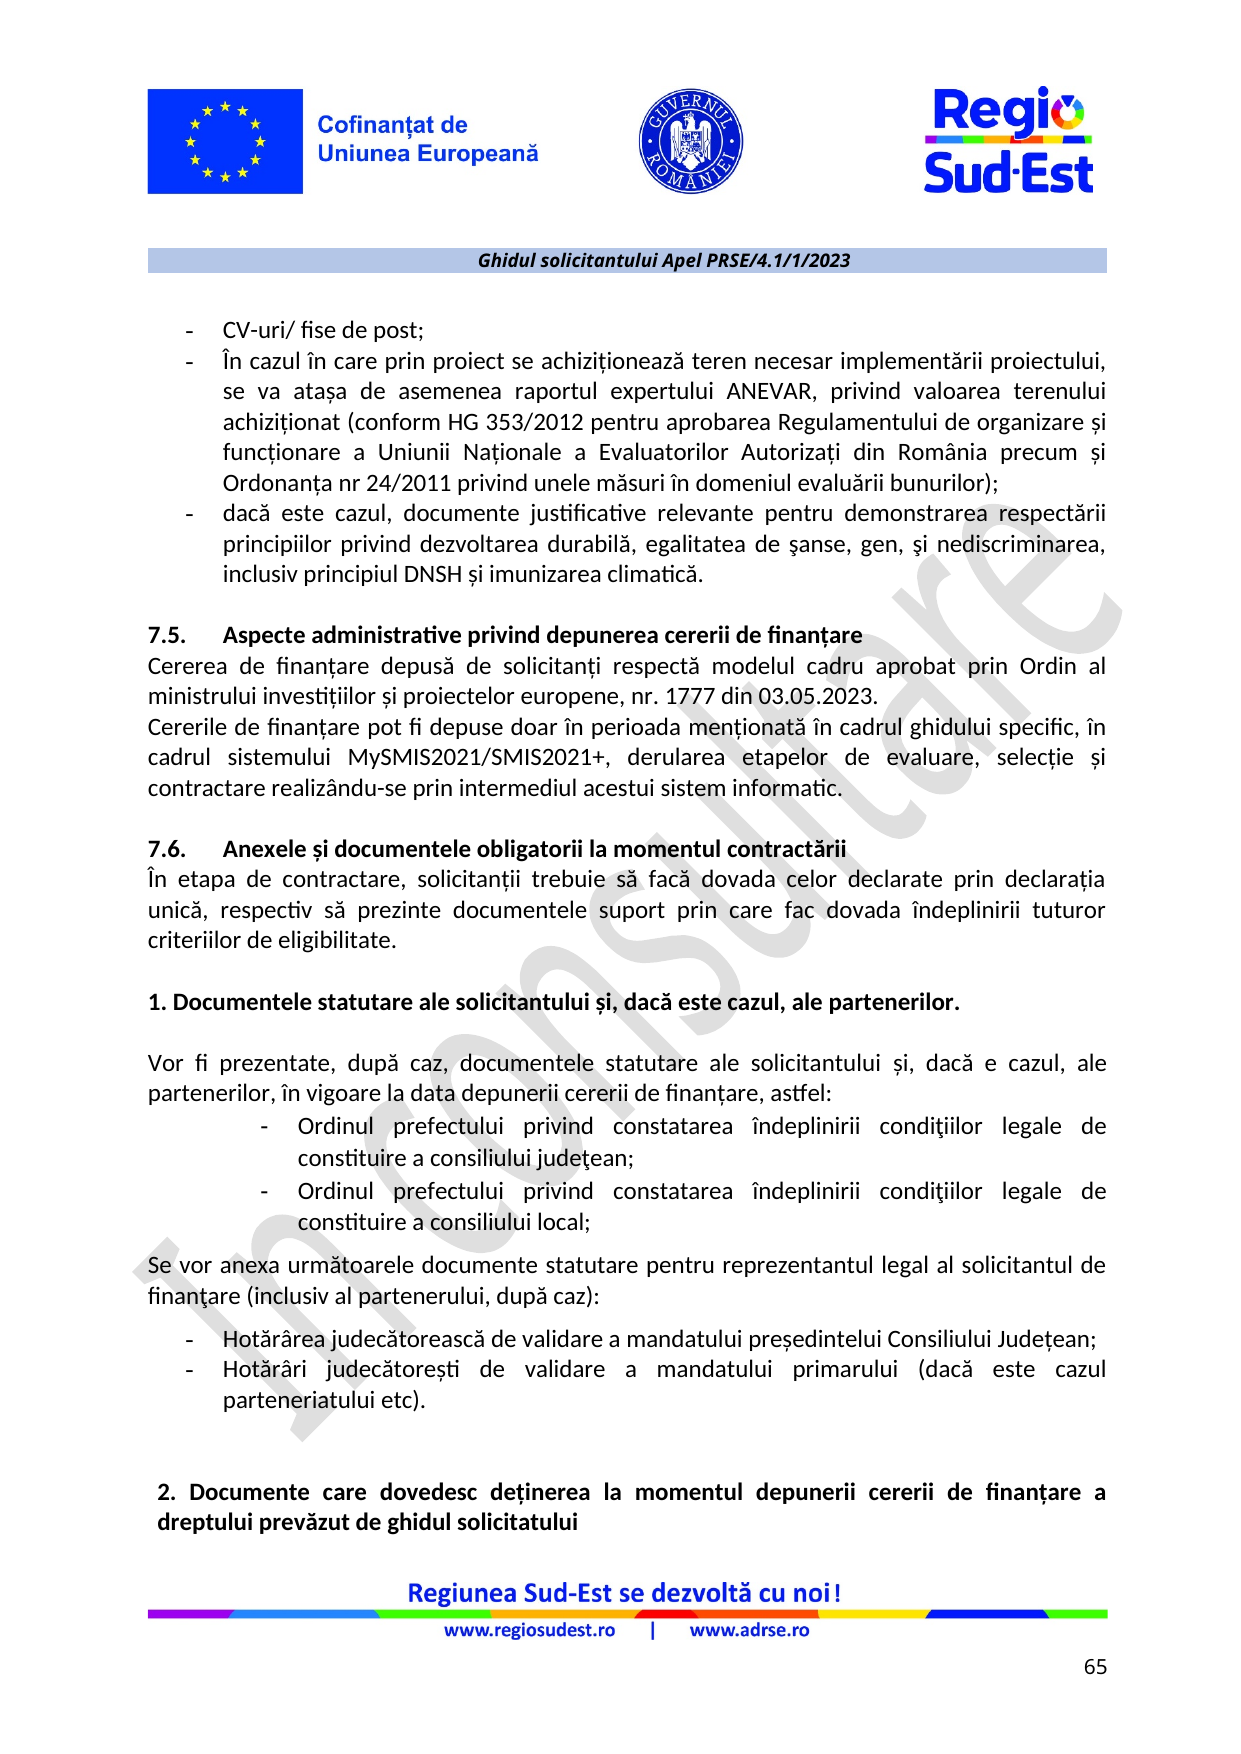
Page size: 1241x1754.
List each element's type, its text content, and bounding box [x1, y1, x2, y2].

list CV-uri/ fise de post; [185, 314, 1107, 345]
picture [147, 1582, 1108, 1640]
subtitle Aspecte administrative privind depunerea cererii de finanțare [148, 619, 1107, 650]
subtitle Anexele şi documentele obligatorii la momentul contractării [148, 833, 1107, 864]
text Se vor anexa următoarele documente statutare pentru reprezentantul legal al solicitantul de finanţare (inclusiv al partenerului, după caz): [148, 1249, 1107, 1311]
text Cererile de finanțare pot fi depuse doar în perioada menționată în cadrul ghidului specific, în cadrul sistemului MySMIS2021/SMIS2021+, derularea etapelor de evaluare, selecție și contractare realizându-se prin intermediul acestui sistem informatic. [148, 711, 1107, 803]
picture [147, 86, 1093, 195]
list dacă este cazul, documente justificative relevante pentru demonstrarea respectării principiilor privind dezvoltarea durabilă, egalitatea de şanse, gen, şi nediscriminarea, inclusiv principiul DNSH și imunizarea climatică. [185, 497, 1107, 589]
list Ordinul prefectului privind constatarea îndeplinirii condiţiilor legale de constituire a consiliului local; [260, 1172, 1107, 1237]
list Hotărârea judecătorească de validare a mandatului președintelui Consiliului Județean; [185, 1323, 1107, 1353]
text În etapa de contractare, solicitanții trebuie să facă dovada celor declarate prin declarația unică, respectiv să prezinte documentele suport prin care fac dovada îndeplinirii tuturor criteriilor de eligibilitate. [148, 864, 1107, 955]
text Vor fi prezentate, după caz, documentele statutare ale solicitantului şi, dacă e cazul, ale partenerilor, în vigoare la data depunerii cererii de finanțare, astfel: [148, 1047, 1107, 1108]
text 1. Documentele statutare ale solicitantului și, dacă este cazul, ale partenerilor. [148, 986, 1107, 1016]
list Hotărâri judecătorești de validare a mandatului primarului (dacă este cazul parteneriatului etc). [185, 1353, 1107, 1414]
text 2. Documente care dovedesc deținerea la momentul depunerii cererii de finanțare a dreptului prevăzut de ghidul solicitatului [157, 1476, 1107, 1537]
list În cazul în care prin proiect se achiziționează teren necesar implementării proiectului, se va atașa de asemenea raportul expertului ANEVAR, privind valoarea terenului achiziționat (conform HG 353/2012 pentru aprobarea Regulamentului de organizare și funcționare a Uniunii Naționale a Evaluatorilor Autorizați din România precum și Ordonanța nr 24/2011 privind unele măsuri în domeniul evaluării bunurilor); [185, 345, 1107, 497]
text Cererea de finanțare depusă de solicitanți respectă modelul cadru aprobat prin Ordin al ministrului investițiilor și proiectelor europene, nr. 1777 din 03.05.2023. [148, 650, 1107, 711]
list Ordinul prefectului privind constatarea îndeplinirii condiţiilor legale de constituire a consiliului judeţean; [260, 1108, 1107, 1172]
